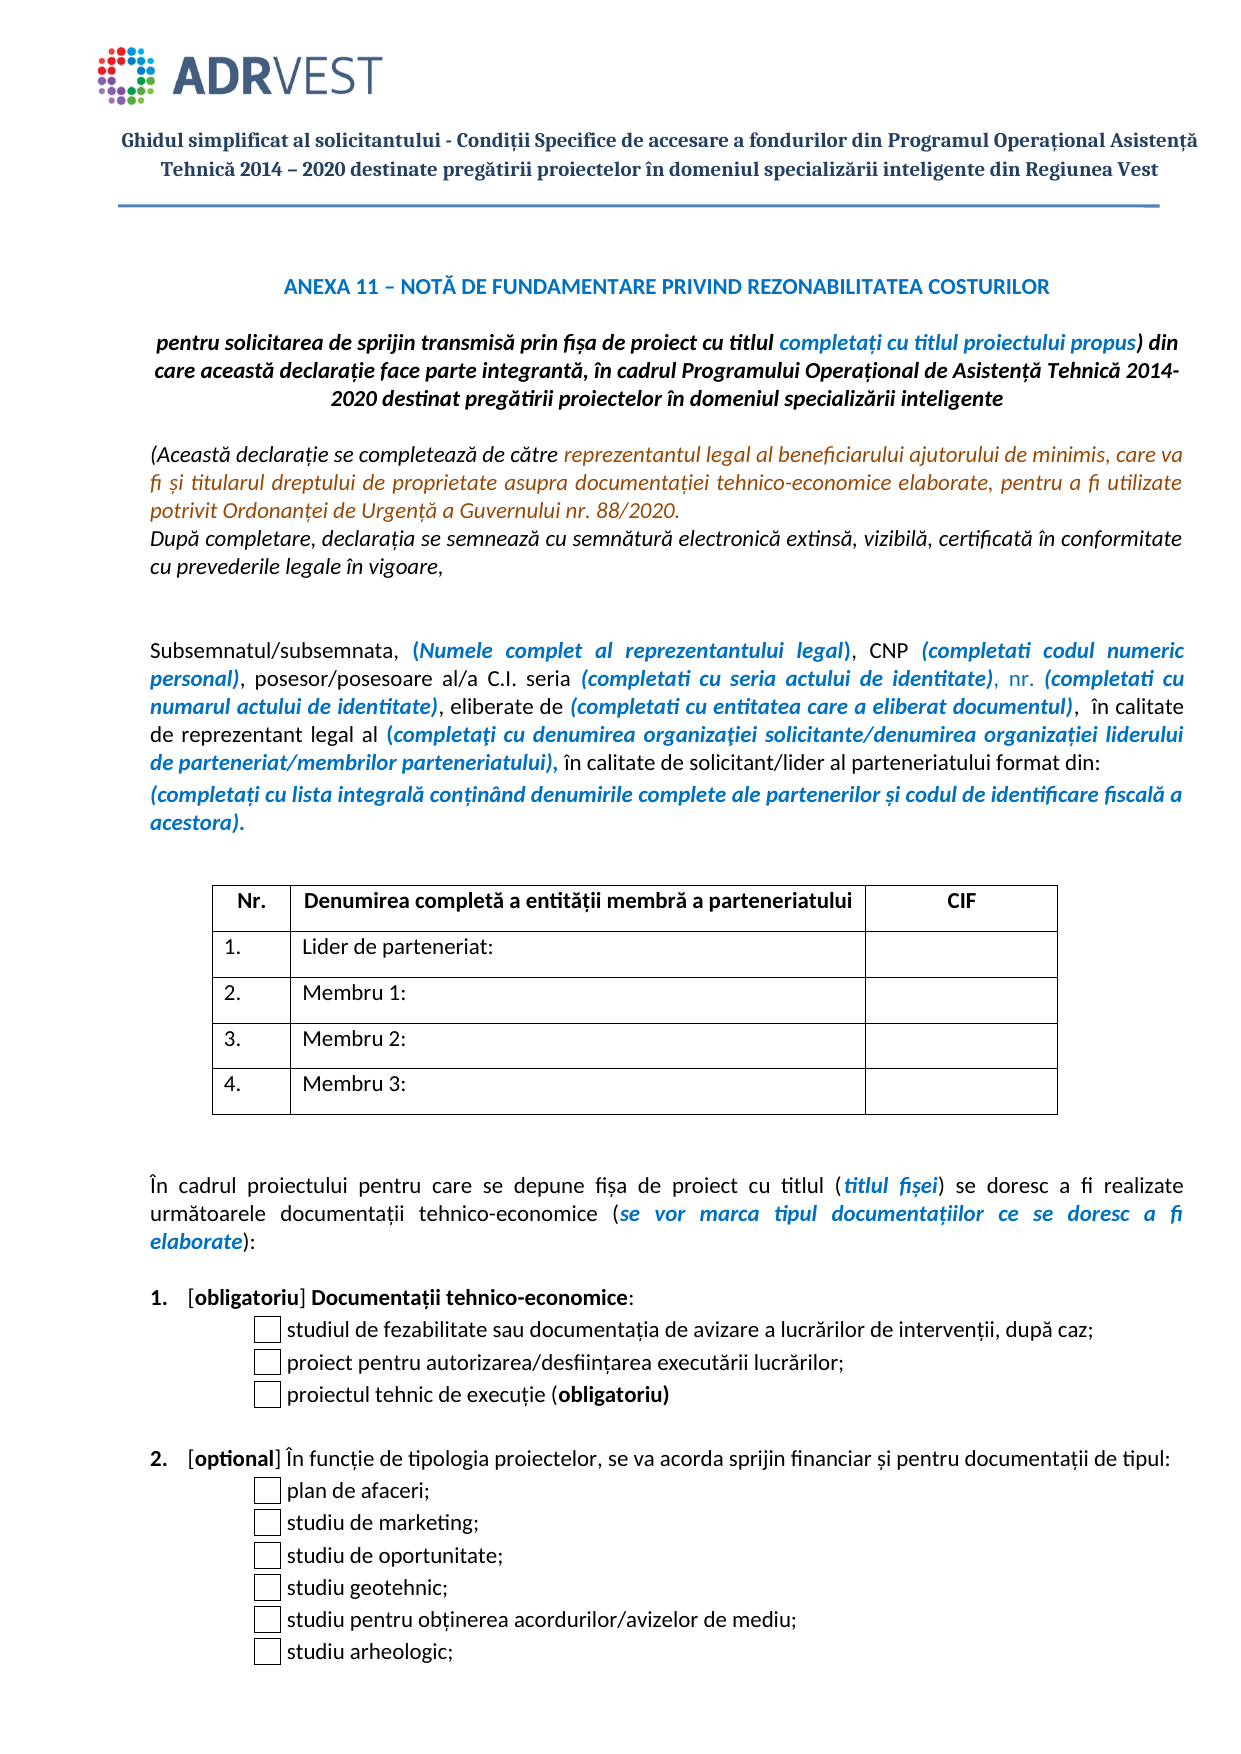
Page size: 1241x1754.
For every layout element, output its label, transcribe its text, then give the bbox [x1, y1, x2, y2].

text (completaţi cu lista integrală conţinând denumirile complete ale partenerilor și codul de identificare fiscală a acestora). [150, 781, 1184, 837]
table_cell Membru 2: [291, 1024, 865, 1068]
table_cell Lider de parteneriat: [291, 932, 865, 977]
picture [79, 29, 396, 121]
table_header Nr. [213, 886, 290, 931]
table_cell Membru 1: [291, 978, 865, 1023]
text pentru solicitarea de sprijin transmisă prin fișa de proiect cu titlul completați cu titlul proiectului propus) din care această declarație face parte integrantă, în cadrul Programului Operațional de Asistență Tehnică 2014-2020 destinat pregătirii proiectelor în domeniul specializării inteligente [150, 328, 1184, 412]
table_cell [866, 932, 1057, 977]
text După completare, declarația se semnează cu semnătură electronică extinsă, vizibilă, certificată în conformitate cu prevederile legale în vigoare, [150, 524, 1184, 580]
list studiu arheologic; [253, 1637, 1184, 1665]
table_cell 4. [213, 1069, 290, 1114]
list [optional] În funcție de tipologia proiectelor, se va acorda sprijin financiar și pentru documentații de tipul: [150, 1444, 1184, 1472]
list proiectul tehnic de execuție (obligatoriu) [253, 1380, 1184, 1408]
table_header CIF [866, 886, 1057, 931]
table_cell Membru 3: [291, 1069, 865, 1114]
list studiu de oportunitate; [253, 1541, 1184, 1569]
table_cell 1. [213, 932, 290, 977]
text (Această declarație se completează de către reprezentantul legal al beneficiarului ajutorului de minimis, care va fi și titularul dreptului de proprietate asupra documentației tehnico-economice elaborate, pentru a fi utilizate potrivit Ordonanței de Urgență a Guvernului nr. 88/2020. [150, 440, 1184, 524]
table_cell [866, 1024, 1057, 1068]
list studiul de fezabilitate sau documentația de avizare a lucrărilor de intervenții, după caz; [253, 1315, 1184, 1343]
text ANEXA 11 – NOTĂ DE FUNDAMENTARE PRIVIND REZONABILITATEA COSTURILOR [150, 272, 1184, 300]
list proiect pentru autorizarea/desființarea executării lucrărilor; [253, 1348, 1184, 1376]
list studiu pentru obținerea acordurilor/avizelor de mediu; [253, 1605, 1184, 1633]
table_cell 3. [213, 1024, 290, 1068]
text În cadrul proiectului pentru care se depune fișa de proiect cu titlul (titlul fișei) se doresc a fi realizate următoarele documentații tehnico-economice (se vor marca tipul documentațiilor ce se doresc a fi elaborate): [150, 1171, 1184, 1255]
table_cell 2. [213, 978, 290, 1023]
list studiu de marketing; [253, 1508, 1184, 1537]
table_cell [866, 978, 1057, 1023]
table_header Denumirea completă a entității membră a parteneriatului [291, 886, 865, 931]
list studiu geotehnic; [253, 1573, 1184, 1601]
list [obligatoriu] Documentații tehnico-economice: [150, 1283, 1184, 1311]
text Subsemnatul/subsemnata, (Numele complet al reprezentantului legal), CNP (completati codul numeric personal), posesor/posesoare al/a C.I. seria (completati cu seria actului de identitate), nr. (completati cu numarul actului de identitate), eliberate de (completati cu entitatea care a eliberat documentul), în calitate de reprezentant legal al (completaţi cu denumirea organizaţiei solicitante/denumirea organizației liderului de parteneriat/membrilor parteneriatului), în calitate de solicitant/lider al parteneriatului format din: [150, 636, 1184, 776]
list plan de afaceri; [253, 1476, 1184, 1504]
table_cell [866, 1069, 1057, 1114]
